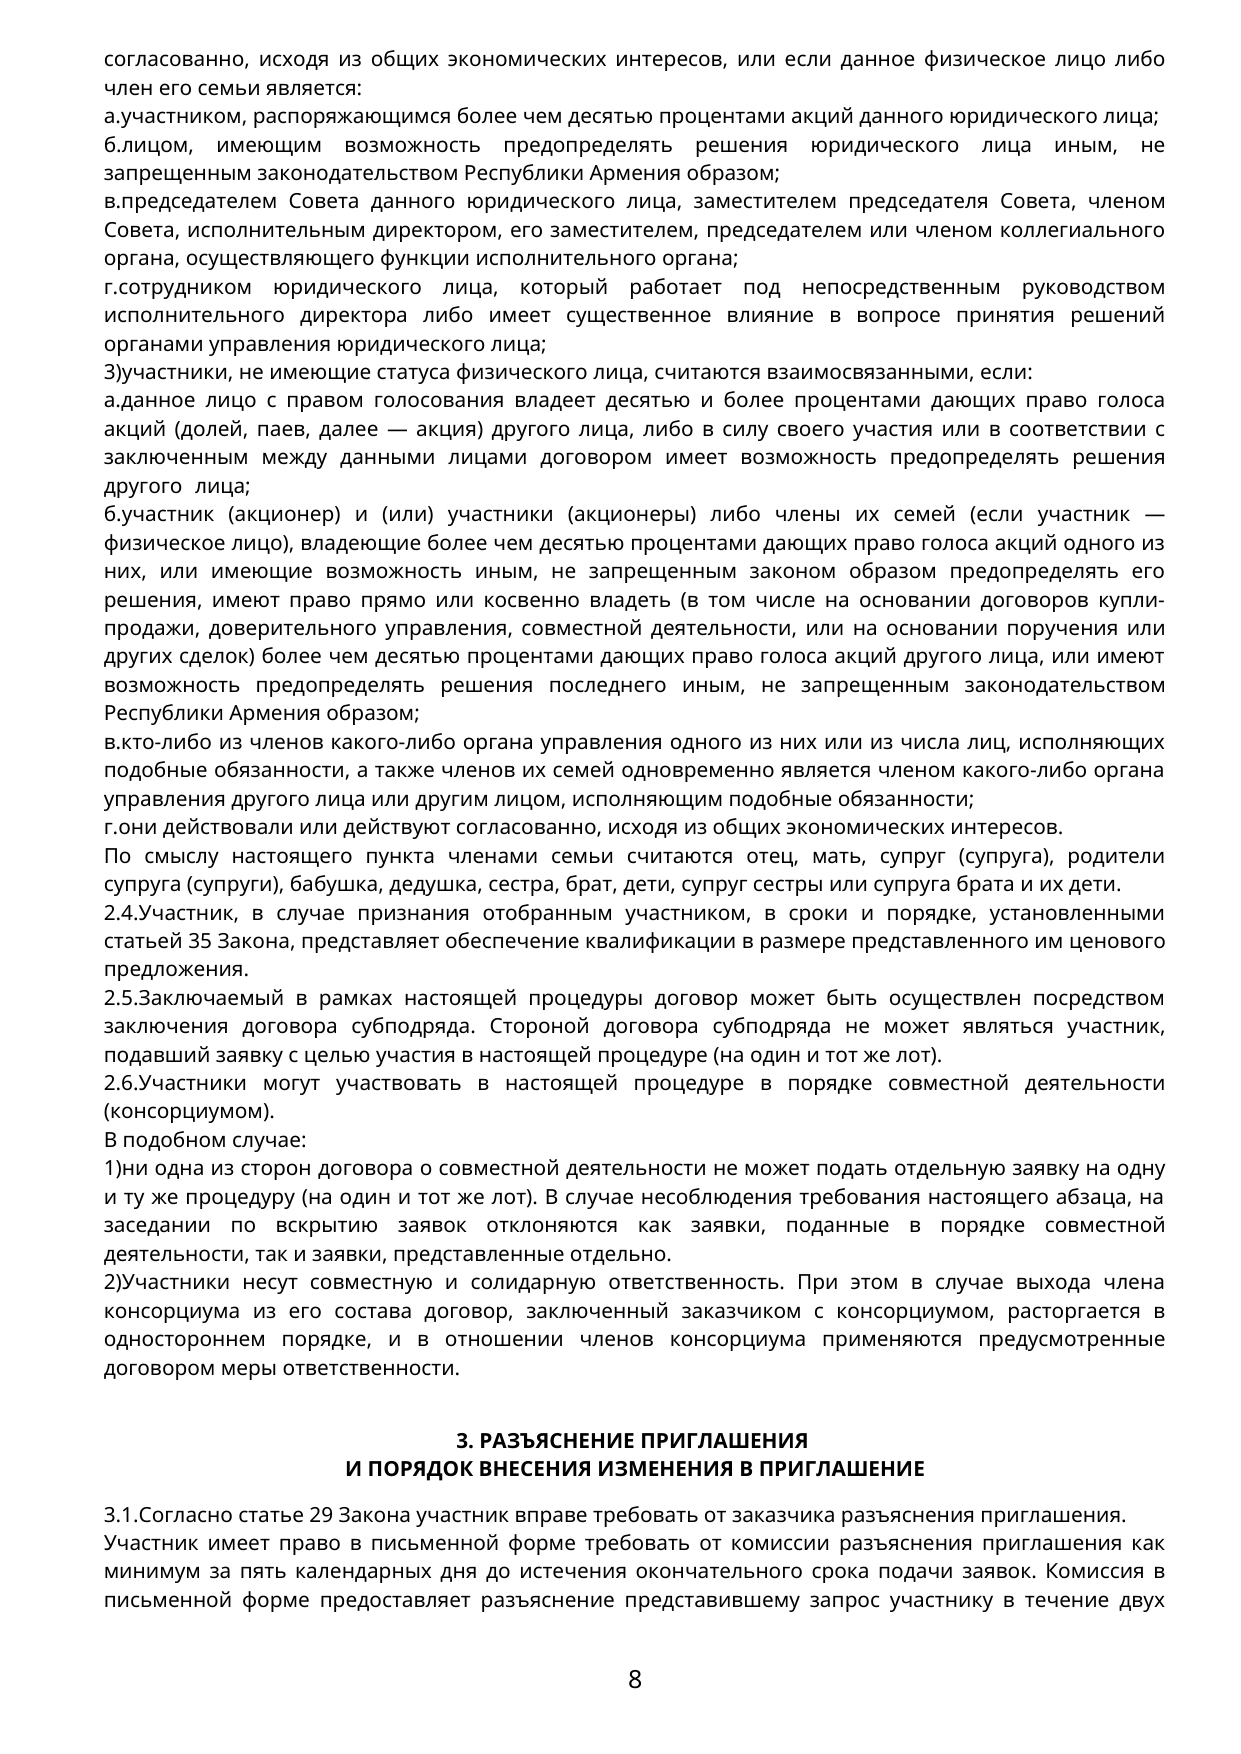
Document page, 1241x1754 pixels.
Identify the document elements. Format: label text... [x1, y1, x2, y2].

text б.участник (акционер) и (или) участники (акционеры) либо члены их семей (если участник — физическое лицо), владеющие более чем десятью процентами дающих право голоса акций одного из них, или имеющие возможность иным, не запрещенным законом образом предопределять его решения, имеют право прямо или косвенно владеть (в том числе на основании договоров купли-продажи, доверительного управления, совместной деятельности, или на основании поручения или других сделок) более чем десятью процентами дающих право голоса акций другого лица, или имеют возможность предопределять решения последнего иным, не запрещенным законодательством Республики Армения образом; [103, 499, 1166, 727]
text 2.6.Участники могут участвовать в настоящей процедуре в порядке совместной деятельности (консорциумом). [103, 1068, 1166, 1125]
text 2.4.Участник, в случае признания отобранным участником, в сроки и порядке, установленными статьей 35 Закона, представляет обеспечение квалификации в размере представленного им ценового предложения. [103, 898, 1166, 983]
text г.сотрудником юридического лица, который работает под непосредственным руководством исполнительного директора либо имеет существенное влияние в вопросе принятия решений органами управления юридического лица; [103, 272, 1166, 357]
text 1)ни одна из сторон договора о совместной деятельности не может подать отдельную заявку на одну и ту же процедуру (на один и тот же лот). В случае несоблюдения требования настоящего абзаца, на заседании по вскрытию заявок отклоняются как заявки, поданные в порядке совместной деятельности, так и заявки, представленные отдельно. [103, 1153, 1166, 1267]
text 3. РАЗЪЯСНЕНИЕ ПРИГЛАШЕНИЯ И ПОРЯДОК ВНЕСЕНИЯ ИЗМЕНЕНИЯ В ПРИГЛАШЕНИЕ [103, 1426, 1166, 1483]
text в.кто-либо из членов какого-либо органа управления одного из них или из числа лиц, исполняющих подобные обязанности, а также членов их семей одновременно является членом какого-либо органа управления другого лица или другим лицом, исполняющим подобные обязанности; [103, 727, 1166, 812]
text 2.5.Заключаемый в рамках настоящей процедуры договор может быть осуществлен посредством заключения договора субподряда. Стороной договора субподряда не может являться участник, подавший заявку с целью участия в настоящей процедуре (на один и тот же лот). [103, 983, 1166, 1068]
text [103, 44, 1166, 101]
text а.данное лицо с правом голосования владеет десятью и более процентами дающих право голоса акций (долей, паев, далее — акция) другого лица, либо в силу своего участия или в соответствии с заключенным между данными лицами договором имеет возможность предопределять решения другого лица; [103, 386, 1166, 499]
text а.участником, распоряжающимся более чем десятью процентами акций данного юридического лица; [103, 101, 1166, 130]
text б.лицом, имеющим возможность предопределять решения юридического лица иным, не запрещенным законодательством Республики Армения образом; [103, 130, 1166, 187]
text 3.1.Согласно статье 29 Закона участник вправе требовать от заказчика разъяснения приглашения. [103, 1500, 1166, 1528]
text 3)участники, не имеющие статуса физического лица, считаются взаимосвязанными, если: [103, 357, 1166, 386]
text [103, 1528, 1166, 1613]
text В подобном случае: [103, 1125, 1166, 1153]
text г.они действовали или действуют согласованно, исходя из общих экономических интересов. [103, 812, 1166, 841]
text 2)Участники несут совместную и солидарную ответственность. При этом в случае выхода члена консорциума из его состава договор, заключенный заказчиком с консорциумом, расторгается в одностороннем порядке, и в отношении членов консорциума применяются предусмотренные договором меры ответственности. [103, 1267, 1166, 1381]
text По смыслу настоящего пункта членами семьи считаются отец, мать, супруг (супруга), родители супруга (супруги), бабушка, дедушка, сестра, брат, дети, супруг сестры или супруга брата и их дети. [103, 841, 1166, 898]
text в.председателем Совета данного юридического лица, заместителем председателя Совета, членом Совета, исполнительным директором, его заместителем, председателем или членом коллегиального органа, осуществляющего функции исполнительного органа; [103, 187, 1166, 272]
